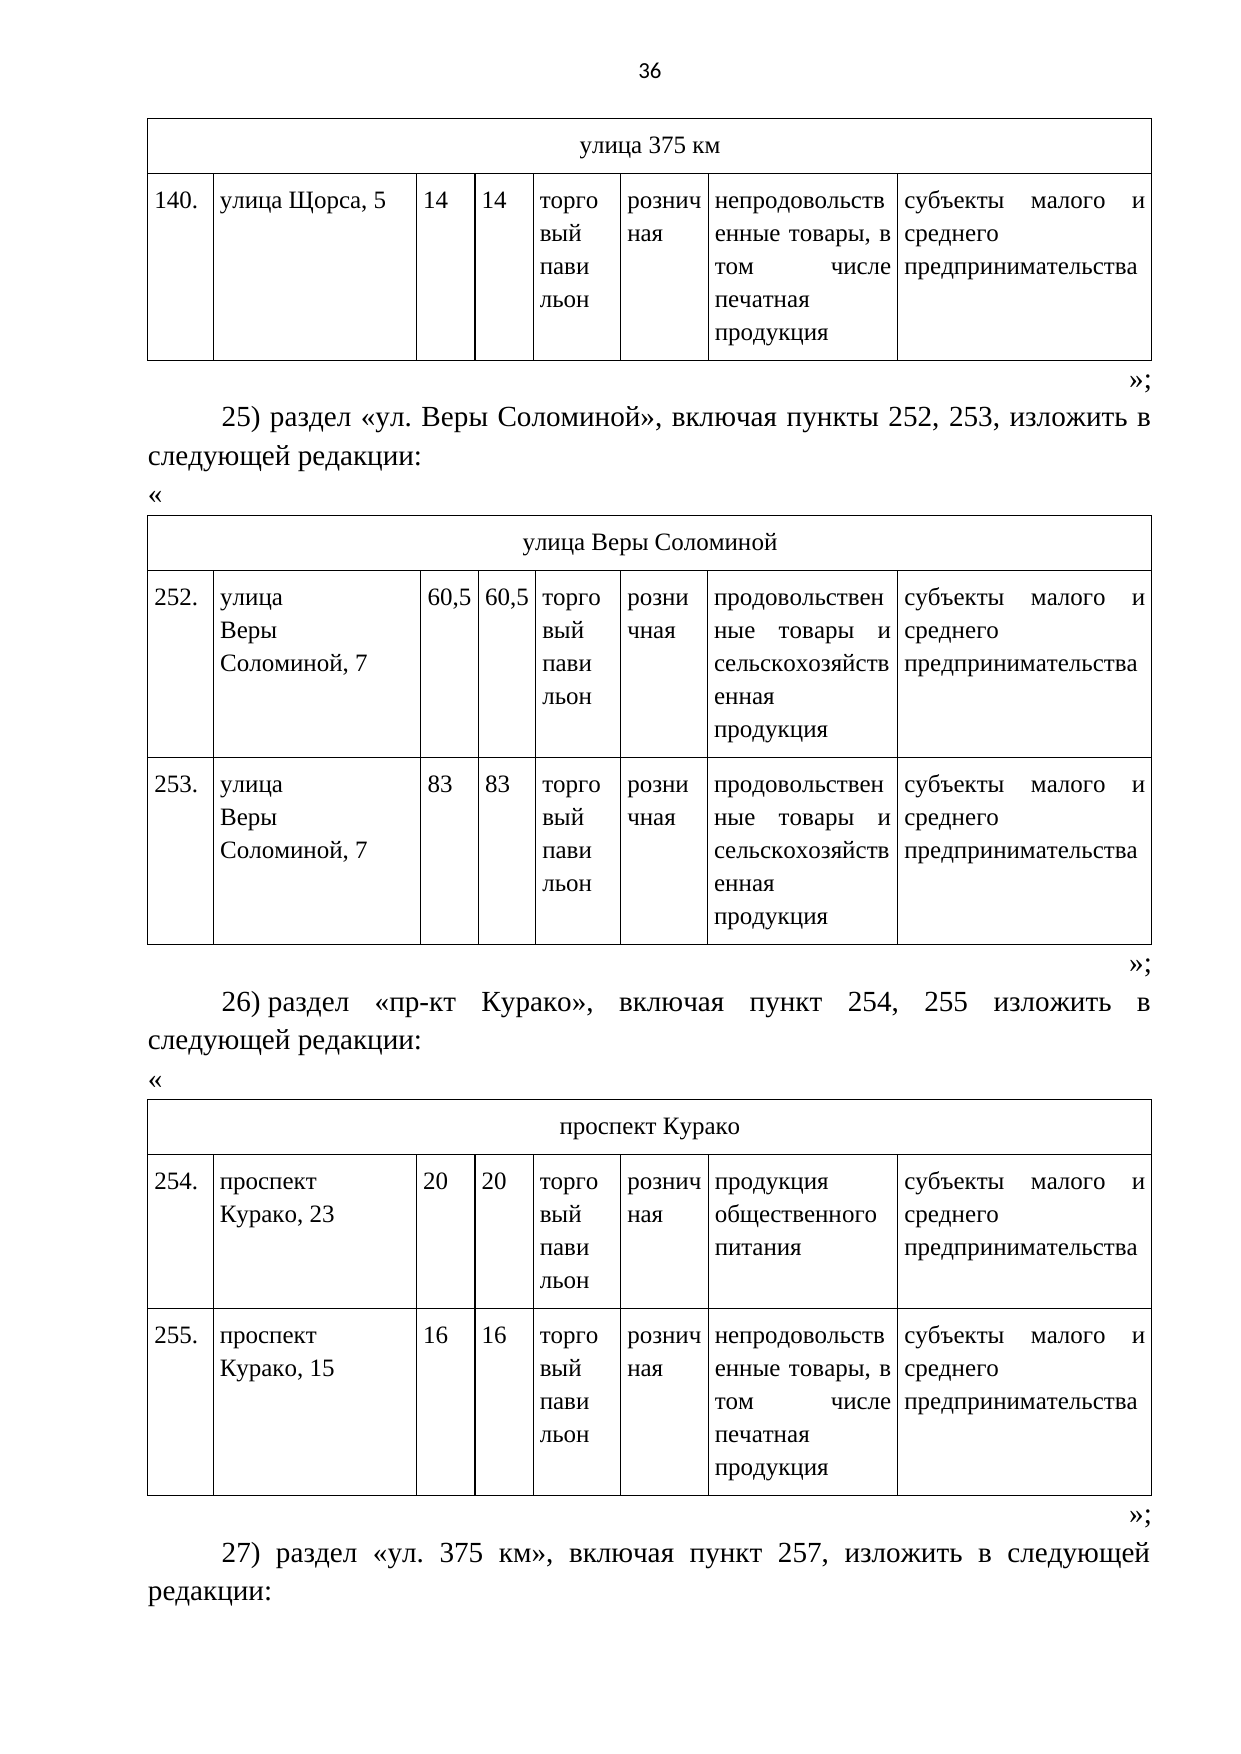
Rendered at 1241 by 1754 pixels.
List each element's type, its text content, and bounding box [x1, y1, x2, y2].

table_cell улица Веры Соломиной, 7 [214, 571, 420, 757]
text « [148, 1061, 1152, 1094]
text »; [148, 945, 1152, 979]
text 27) раздел «ул. 375 км», включая пункт 257, изложить в следующей редакции: [148, 1535, 1152, 1607]
table_cell розничная [621, 758, 707, 944]
table_cell продовольственные товары и сельскохозяйственная продукция [708, 571, 897, 757]
table_cell 16 [417, 1309, 474, 1495]
table_cell субъекты малого и среднего предпринимательства [898, 1155, 1151, 1308]
table_cell торго вый пави льон [534, 1155, 620, 1308]
table_cell 20 [417, 1155, 474, 1308]
table_cell субъекты малого и среднего предпринимательства [898, 758, 1151, 944]
table_cell 16 [476, 1309, 533, 1495]
table_cell 83 [479, 758, 535, 944]
table_cell непродовольственные товары, в том числе печатная продукция [709, 174, 897, 360]
table_cell субъекты малого и среднего предпринимательства [898, 571, 1151, 757]
table_cell 60,5 [479, 571, 535, 757]
table_cell 20 [476, 1155, 533, 1308]
text »; [148, 361, 1152, 394]
table_cell проспект Курако, 15 [214, 1309, 416, 1495]
text »; [148, 1496, 1152, 1530]
table_cell 254. [148, 1155, 213, 1308]
table_cell улица Веры Соломиной, 7 [214, 758, 420, 944]
table_cell проспект Курако, 23 [214, 1155, 416, 1308]
table_cell розничная [621, 174, 708, 360]
table_cell продовольственные товары и сельскохозяйственная продукция [708, 758, 897, 944]
table_cell 255. [148, 1309, 213, 1495]
table_cell 252. [148, 571, 213, 757]
table_cell 14 [476, 174, 533, 360]
table_cell непродовольственные товары, в том числе печатная продукция [709, 1309, 897, 1495]
table_cell 83 [421, 758, 478, 944]
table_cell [898, 174, 1151, 360]
table_cell 14 [417, 174, 474, 360]
table_cell 60,5 [421, 571, 478, 757]
table_cell 253. [148, 758, 213, 944]
table_cell розничная [621, 1155, 708, 1308]
table_cell улица Щорса, 5 [214, 174, 416, 360]
table_cell торго вый пави льон [536, 571, 620, 757]
table_header улица Веры Соломиной [148, 516, 1151, 570]
table_header проспект Курако [148, 1100, 1151, 1154]
table_cell розничная [621, 1309, 708, 1495]
table_cell продукция общественного питания [709, 1155, 897, 1308]
table_cell торго вый пави льон [534, 1309, 620, 1495]
table_cell торго вый пави льон [534, 174, 620, 360]
text « [148, 477, 1152, 510]
text 25) раздел «ул. Веры Соломиной», включая пункты 252, 253, изложить в следующей редакции: [148, 399, 1152, 472]
table_header улица 375 км [148, 119, 1151, 173]
table_cell 140. [148, 174, 213, 360]
text 26) раздел «пр-кт Курако», включая пункт 254, 255 изложить в следующей редакции: [148, 984, 1152, 1056]
table_cell розничная [621, 571, 707, 757]
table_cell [898, 1309, 1151, 1495]
table_cell торго вый пави льон [536, 758, 620, 944]
